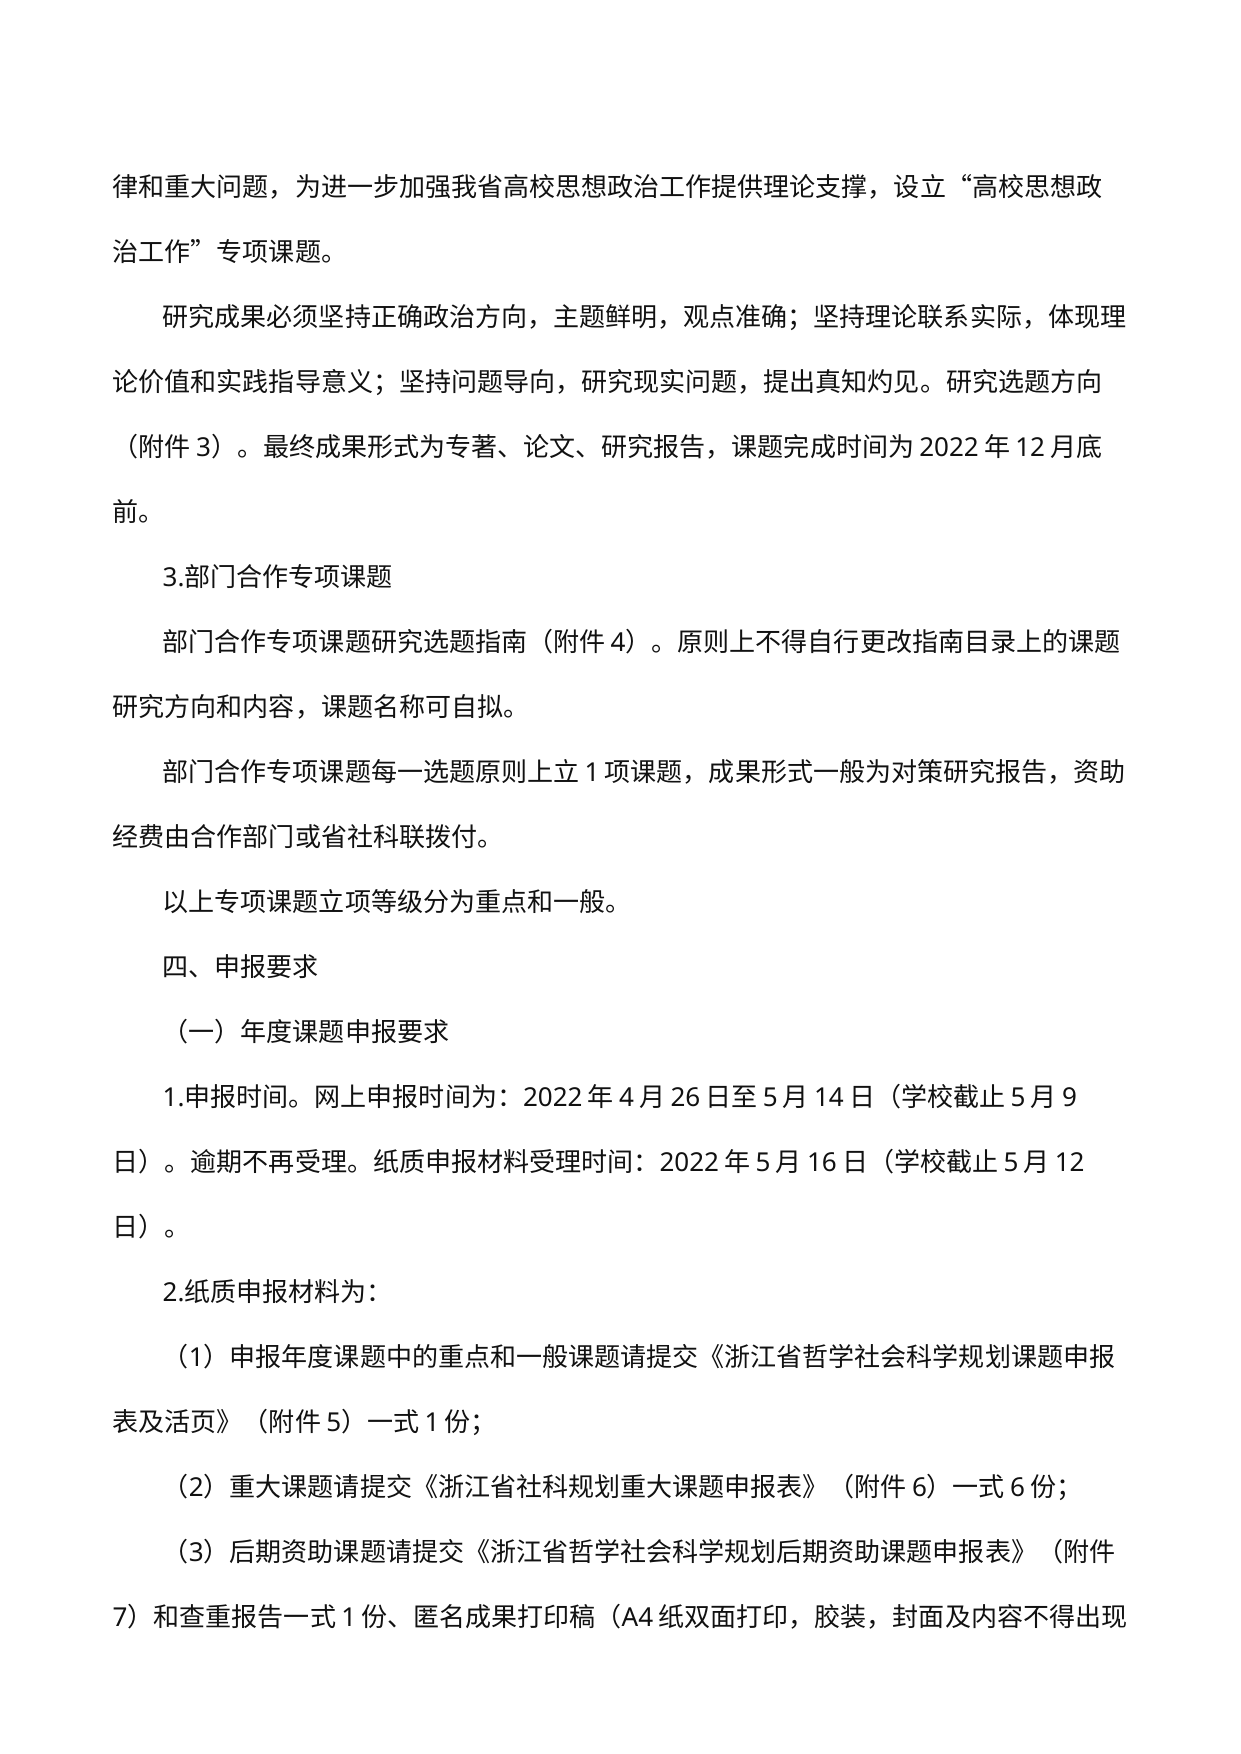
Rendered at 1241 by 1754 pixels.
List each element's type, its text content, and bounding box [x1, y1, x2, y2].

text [112, 153, 1128, 283]
text 研究成果必须坚持正确政治方向，主题鲜明，观点准确；坚持理论联系实际，体现理论价值和实践指导意义；坚持问题导向，研究现实问题，提出真知灼见。研究选题方向（附件3）。最终成果形式为专著、论文、研究报告，课题完成时间为2022年12月底前。 [112, 283, 1128, 543]
text （2）重大课题请提交《浙江省社科规划重大课题申报表》（附件6）一式6份； [112, 1453, 1128, 1518]
text 2.纸质申报材料为： [112, 1258, 1128, 1323]
text 1.申报时间。网上申报时间为：2022年4月26日至5月14日（学校截止5月9日）。逾期不再受理。纸质申报材料受理时间：2022年5月16日（学校截止5月12日）。 [112, 1063, 1128, 1258]
text 以上专项课题立项等级分为重点和一般。 [112, 868, 1128, 933]
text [112, 1518, 1128, 1648]
text 3.部门合作专项课题 [112, 543, 1128, 608]
text （一）年度课题申报要求 [112, 998, 1128, 1063]
text 部门合作专项课题研究选题指南（附件4）。原则上不得自行更改指南目录上的课题研究方向和内容，课题名称可自拟。 [112, 608, 1128, 738]
text （1）申报年度课题中的重点和一般课题请提交《浙江省哲学社会科学规划课题申报表及活页》（附件5）一式1份； [112, 1323, 1128, 1453]
text 四、申报要求 [112, 933, 1128, 998]
text 部门合作专项课题每一选题原则上立1项课题，成果形式一般为对策研究报告，资助经费由合作部门或省社科联拨付。 [112, 738, 1128, 868]
